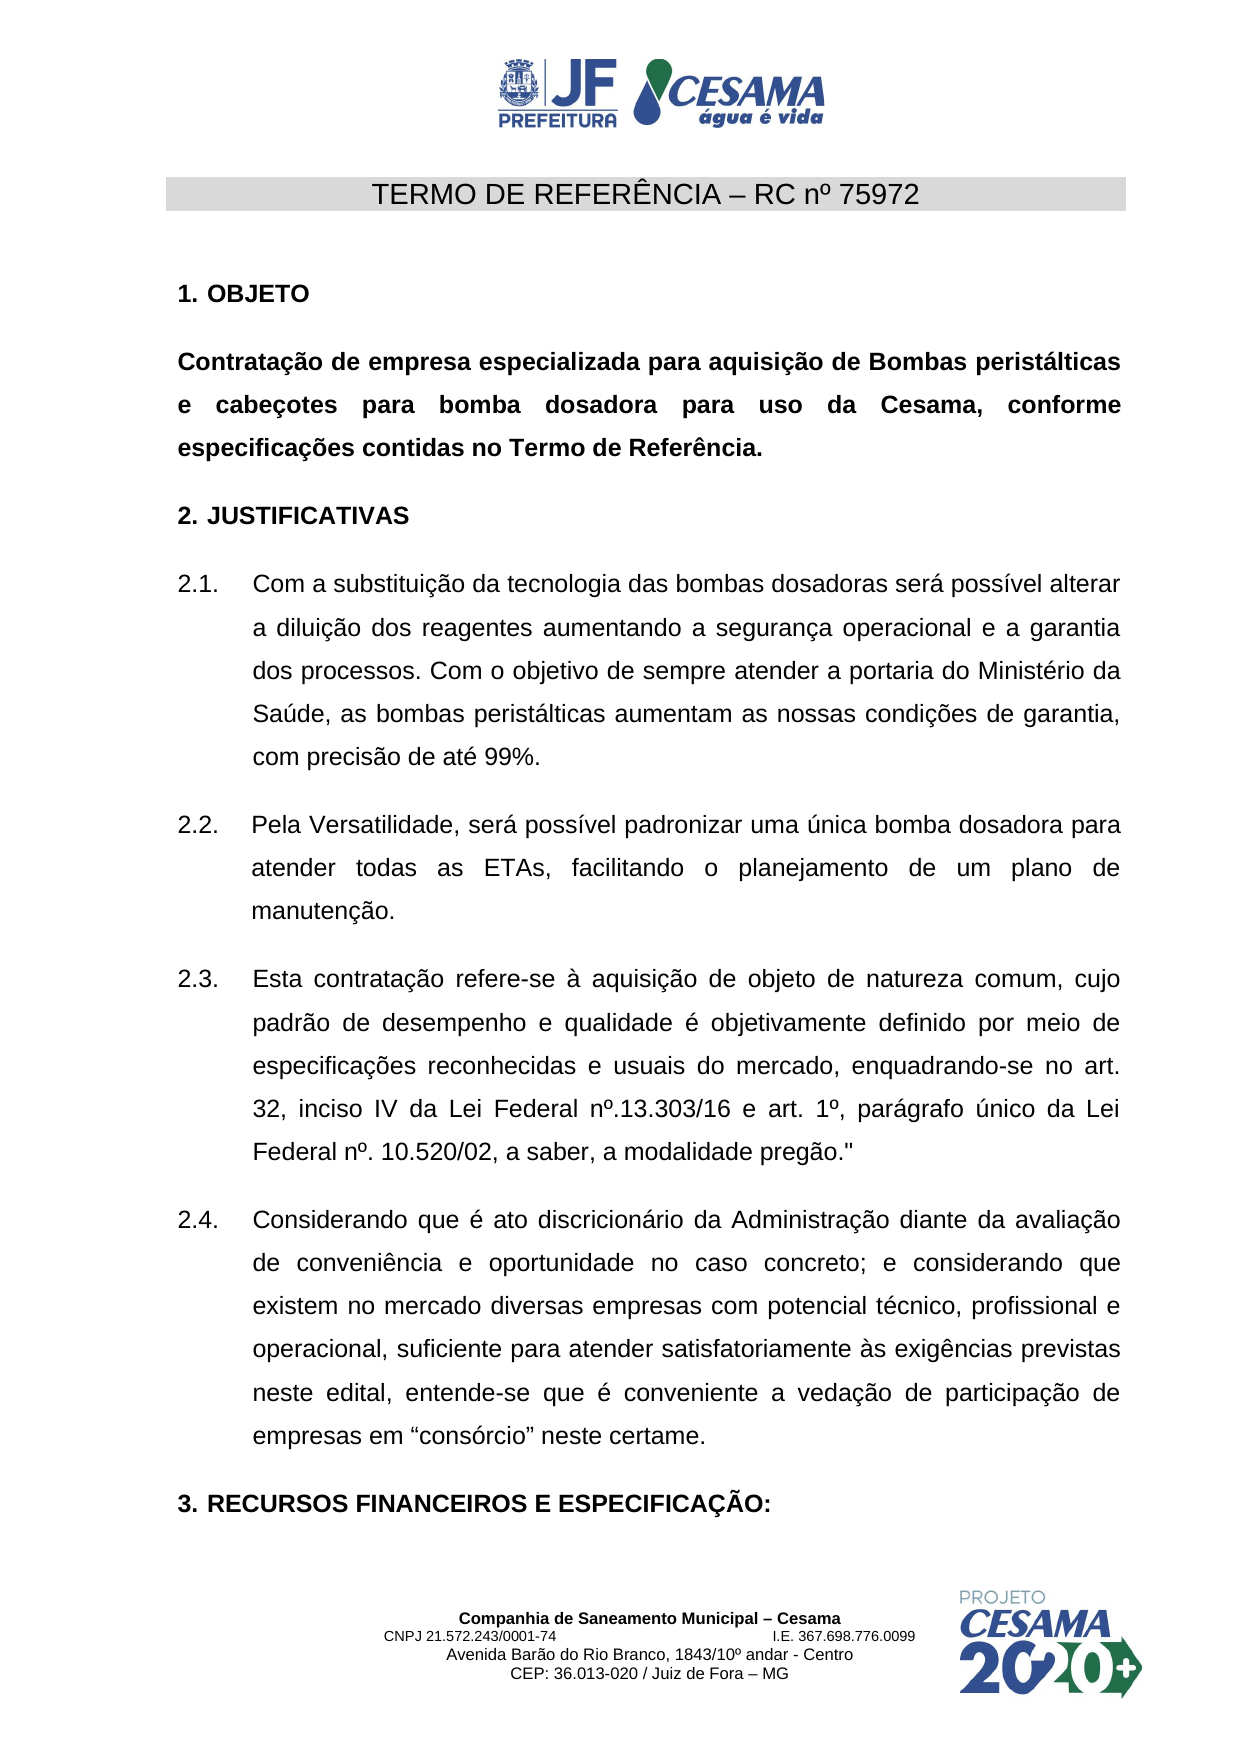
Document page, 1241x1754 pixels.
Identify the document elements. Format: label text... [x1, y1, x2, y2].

table_header TERMO DE REFERÊNCIA – RC nº 75972 [166, 177, 1126, 211]
list Pela Versatilidade, será possível padronizar uma única bomba dosadora para atender todas as ETAs, facilitando o planejamento de um plano de manutenção. [177, 810, 1122, 925]
picture [959, 1590, 1143, 1699]
list Considerando que é ato discricionário da Administração diante da avaliação de conveniência e oportunidade no caso concreto; e considerando que existem no mercado diversas empresas com potencial técnico, profissional e operacional, suficiente para atender satisfatoriamente às exigências previstas neste edital, entende-se que é conveniente a vedação de participação de empresas em “consórcio” neste certame. [177, 1205, 1122, 1449]
list Esta contratação refere-se à aquisição de objeto de natureza comum, cujo padrão de desempenho e qualidade é objetivamente definido por meio de especificações reconhecidas e usuais do mercado, enquadrando-se no art. 32, inciso IV da Lei Federal nº.13.303/16 e art. 1º, parágrafo único da Lei Federal nº. 10.520/02, a saber, a modalidade pregão." [177, 964, 1122, 1166]
list Com a substituição da tecnologia das bombas dosadoras será possível alterar a diluição dos reagentes aumentando a segurança operacional e a garantia dos processos. Com o objetivo de sempre atender a portaria do Ministério da Saúde, as bombas peristálticas aumentam as nossas condições de garantia, com precisão de até 99%. [177, 569, 1122, 771]
text Contratação de empresa especializada para aquisição de Bombas peristálticas e cabeçotes para bomba dosadora para uso da Cesama, conforme especificações contidas no Termo de Referência. [177, 347, 1122, 462]
list RECURSOS FINANCEIROS E ESPECIFICAÇÃO: [177, 1489, 1122, 1518]
list JUSTIFICATIVAS [177, 501, 1122, 530]
picture [497, 59, 825, 128]
list OBJETO [177, 279, 1122, 308]
